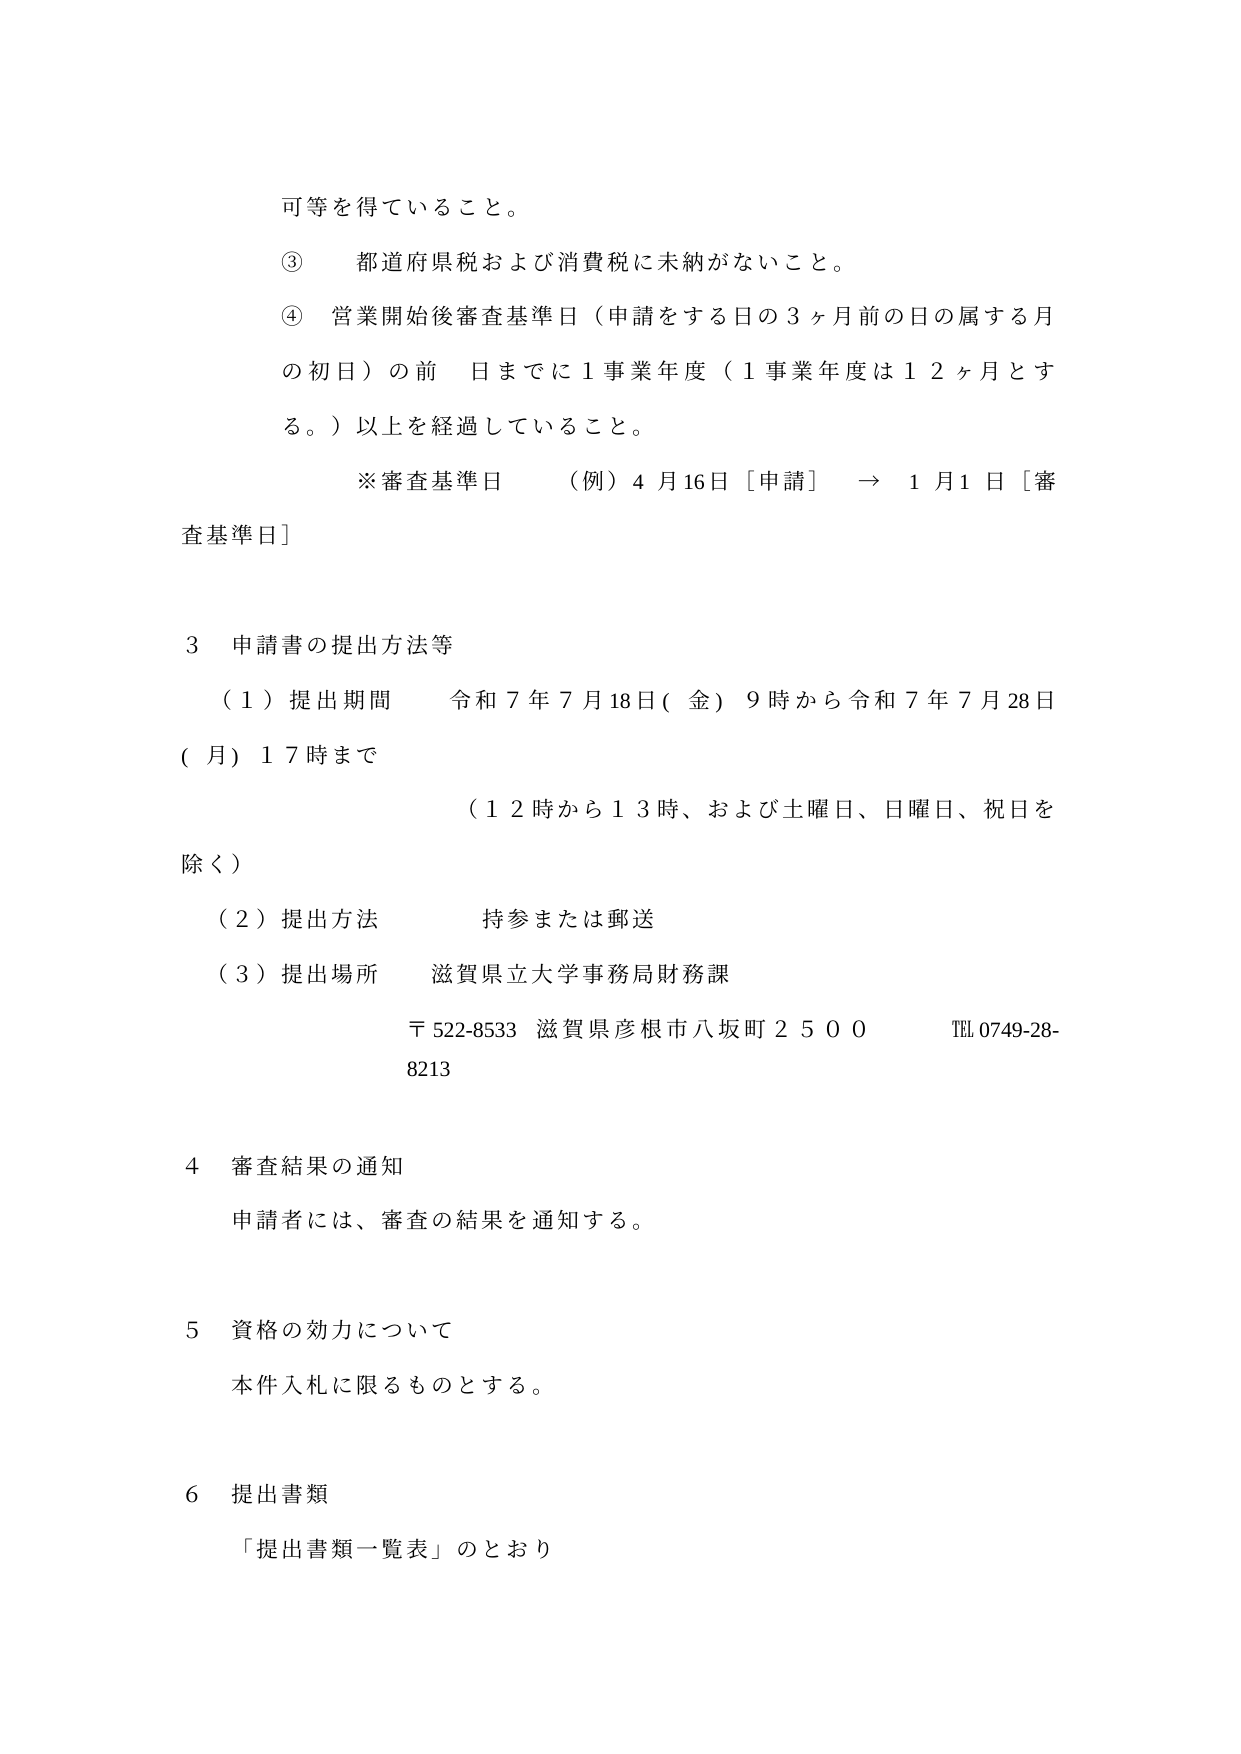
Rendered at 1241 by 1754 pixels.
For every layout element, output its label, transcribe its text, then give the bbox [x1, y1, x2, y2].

text 「提出書類一覧表」のとおり [181, 1521, 1059, 1576]
text ④ 営業開始後審査基準日（申請をする日の３ヶ月前の日の属する月の初日）の前 日までに１事業年度（１事業年度は１２ヶ月とする。）以上を経過していること。 [181, 288, 1059, 452]
text （２）提出方法 持参または郵送 [181, 891, 1059, 945]
text 〒522-8533 滋賀県彦根市八坂町２５００ ℡0749-28-8213 [402, 1000, 1059, 1082]
text 申請者には、審査の結果を通知する。 [181, 1192, 1059, 1247]
text ４ 審査結果の通知 [181, 1137, 1059, 1192]
text ５ 資格の効力について [181, 1302, 1059, 1356]
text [181, 178, 1059, 233]
text 本件入札に限るものとする。 [181, 1356, 1059, 1411]
text ※審査基準日 （例）4月16日［申請］ → 1月1日［審査基準日］ [181, 452, 1059, 562]
text ６ 提出書類 [181, 1466, 1059, 1521]
text （１２時から１３時、および土曜日、日曜日、祝日を除く） [181, 781, 1059, 891]
text ③ 都道府県税および消費税に未納がないこと。 [214, 233, 1059, 288]
text ３ 申請書の提出方法等 [181, 617, 1059, 671]
text （１）提出期間 令和７年７月18日(金)９時から令和７年７月28日(月)１７時まで [181, 671, 1059, 781]
text （３）提出場所 滋賀県立大学事務局財務課 [181, 945, 1059, 1000]
